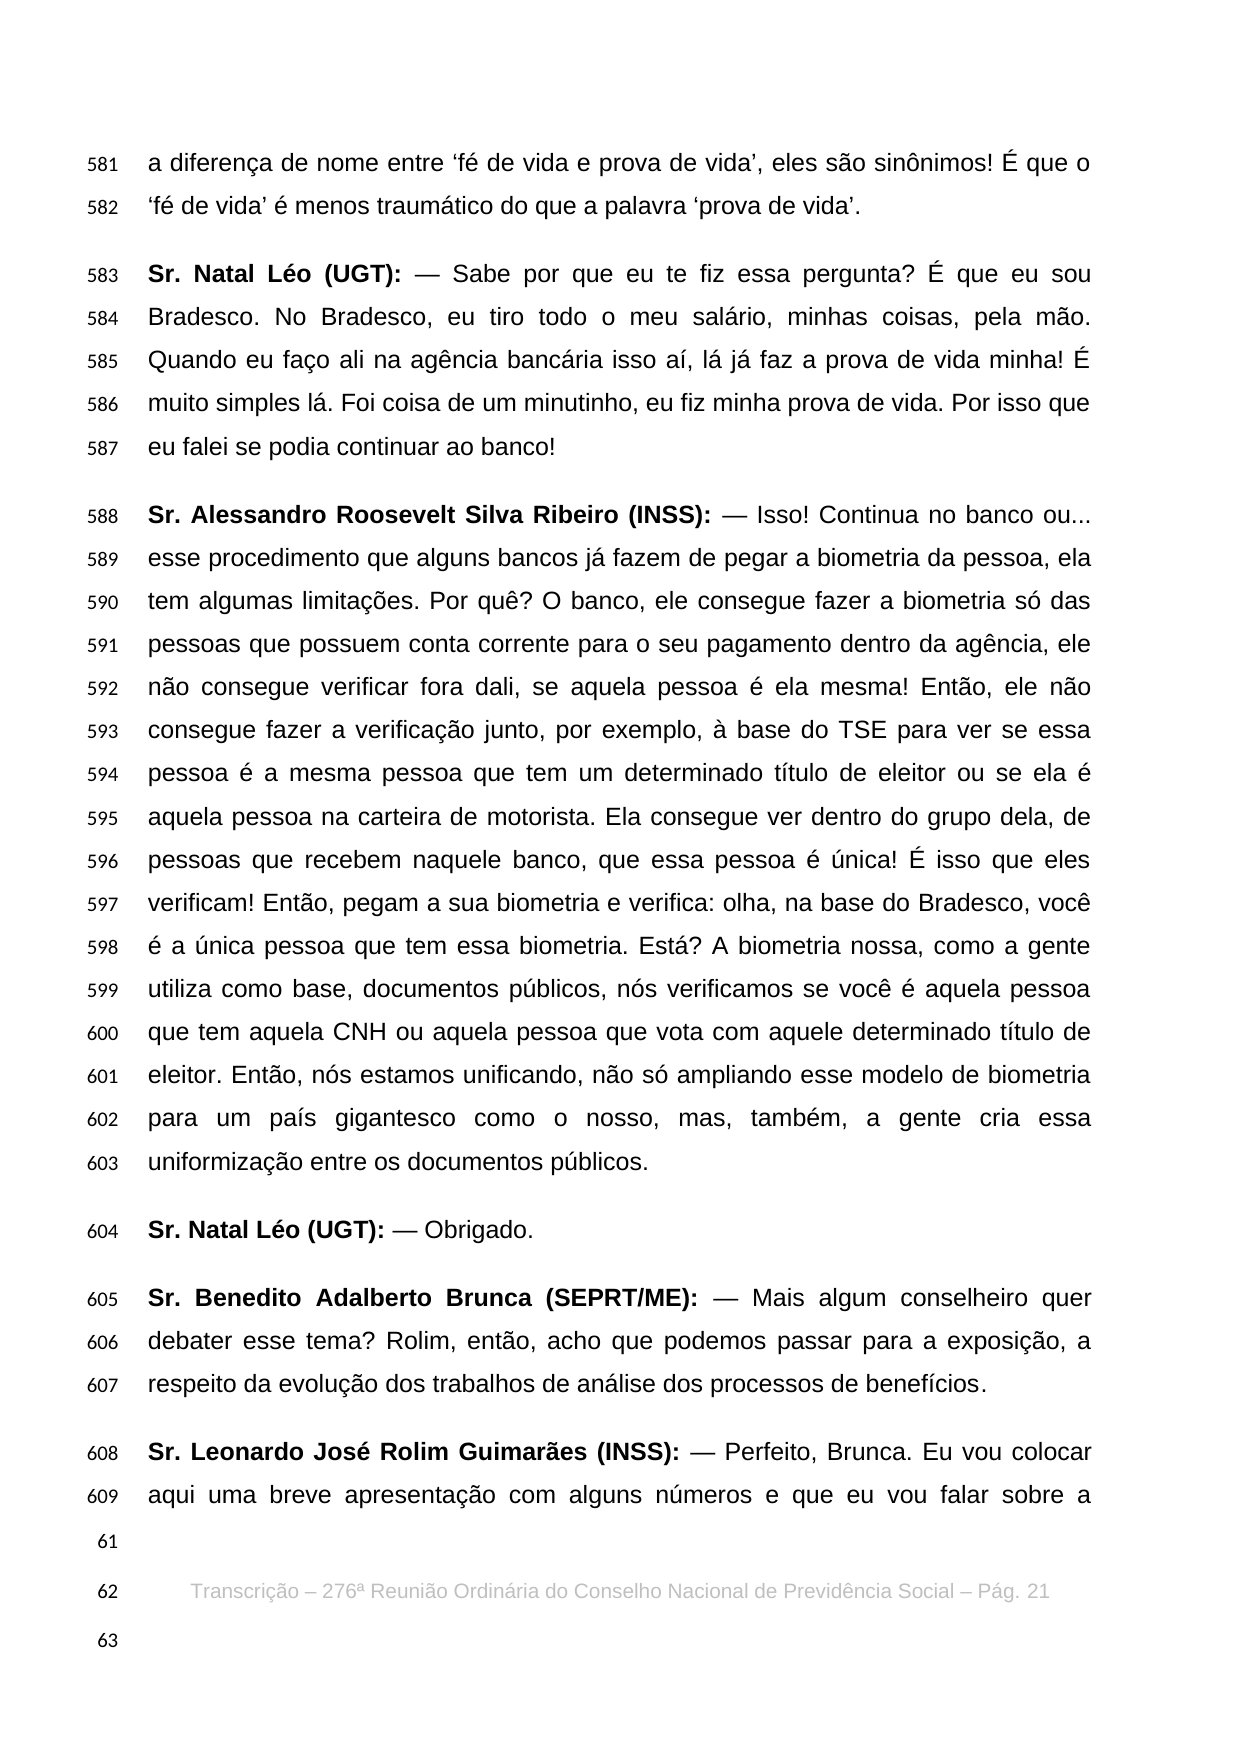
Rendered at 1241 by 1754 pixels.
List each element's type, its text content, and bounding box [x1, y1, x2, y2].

text Sr. Natal Léo (UGT): — Obrigado. [148, 1214, 1092, 1243]
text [148, 148, 1092, 219]
text Sr. Natal Léo (UGT): — Sabe por que eu te fiz essa pergunta? É que eu sou Bradesco. No Bradesco, eu tiro todo o meu salário, minhas coisas, pela mão. Quando eu faço ali na agência bancária isso aí, lá já faz a prova de vida minha! É muito simples lá. Foi coisa de um minutinho, eu fiz minha prova de vida. Por isso que eu falei se podia continuar ao banco! [148, 259, 1092, 460]
text Sr. Benedito Adalberto Brunca (SEPRT/ME): — Mais algum conselheiro quer debater esse tema? Rolim, então, acho que podemos passar para a exposição, a respeito da evolução dos trabalhos de análise dos processos de benefícios. [148, 1283, 1092, 1398]
text Sr. Alessandro Roosevelt Silva Ribeiro (INSS): — Isso! Continua no banco ou... esse procedimento que alguns bancos já fazem de pegar a biometria da pessoa, ela tem algumas limitações. Por quê? O banco, ele consegue fazer a biometria só das pessoas que possuem conta corrente para o seu pagamento dentro da agência, ele não consegue verificar fora dali, se aquela pessoa é ela mesma! Então, ele não consegue fazer a verificação junto, por exemplo, à base do TSE para ver se essa pessoa é a mesma pessoa que tem um determinado título de eleitor ou se ela é aquela pessoa na carteira de motorista. Ela consegue ver dentro do grupo dela, de pessoas que recebem naquele banco, que essa pessoa é única! É isso que eles verificam! Então, pegam a sua biometria e verifica: olha, na base do Bradesco, você é a única pessoa que tem essa biometria. Está? A biometria nossa, como a gente utiliza como base, documentos públicos, nós verificamos se você é aquela pessoa que tem aquela CNH ou aquela pessoa que vota com aquele determinado título de eleitor. Então, nós estamos unificando, não só ampliando esse modelo de biometria para um país gigantesco como o nosso, mas, também, a gente cria essa uniformização entre os documentos públicos. [148, 499, 1092, 1175]
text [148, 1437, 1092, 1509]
